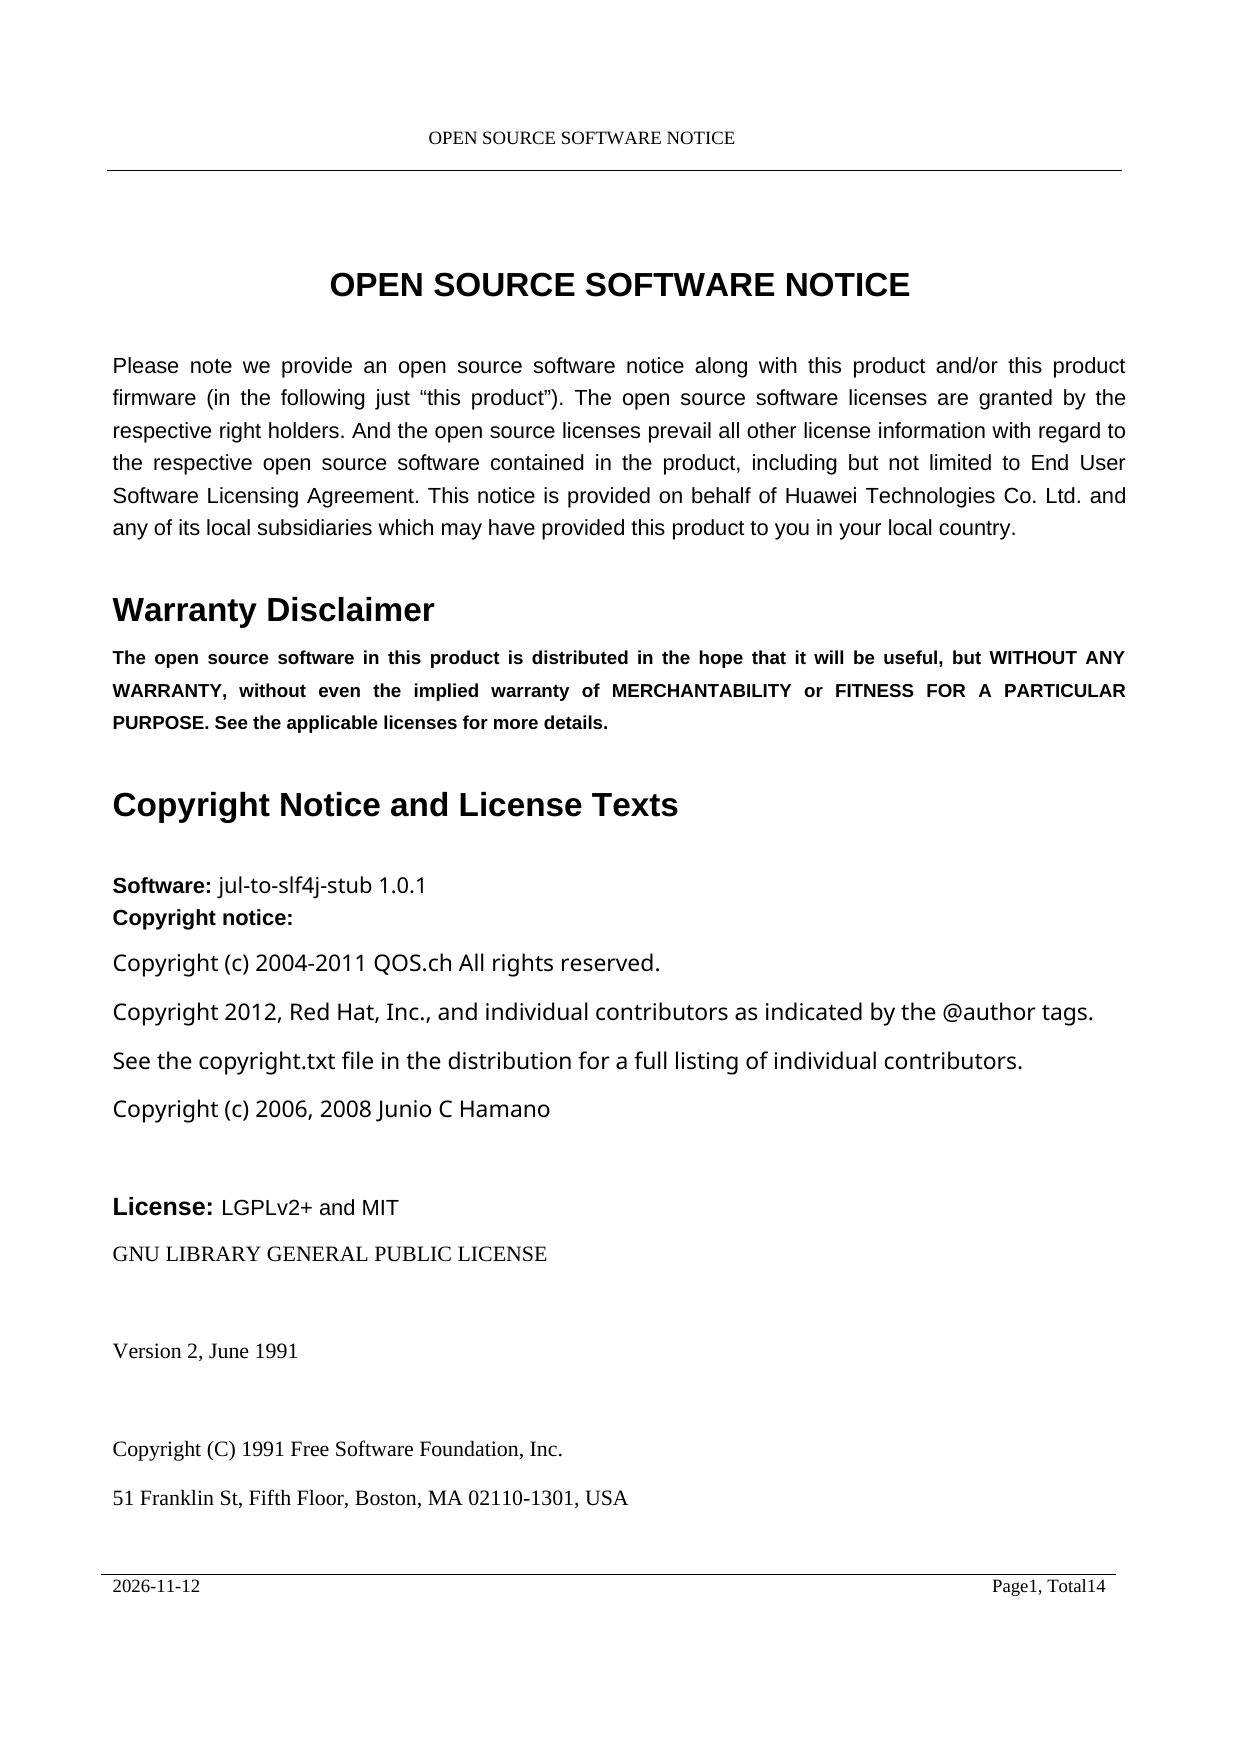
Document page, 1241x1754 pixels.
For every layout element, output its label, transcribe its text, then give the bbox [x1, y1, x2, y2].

text License: LGPLv2+ and MIT [112, 1190, 1128, 1223]
text The open source software in this product is distributed in the hope that it will be useful, but WITHOUT ANY WARRANTY, without even the implied warranty of MERCHANTABILITY or FITNESS FOR A PARTICULAR PURPOSE. See the applicable licenses for more details. [112, 641, 1128, 739]
text Warranty Disclaimer [112, 576, 1128, 641]
text Copyright Notice and License Texts [112, 771, 1128, 836]
text OPEN SOURCE SOFTWARE NOTICE [112, 251, 1128, 316]
text Software: jul-to-slf4j-stub 1.0.1 [112, 869, 1128, 901]
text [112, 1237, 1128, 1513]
text Please note we provide an open source software notice along with this product and/or this product firmware (in the following just “this product”). The open source software licenses are granted by the respective right holders. And the open source licenses prevail all other license information with regard to the respective open source software contained in the product, including but not limited to End User Software Licensing Agreement. This notice is provided on behalf of Huawei Technologies Co. Ltd. and any of its local subsidiaries which may have provided this product to you in your local country. [112, 349, 1128, 544]
text Copyright (c) 2004-2011 QOS.ch All rights reserved. Copyright 2012, Red Hat, Inc., and individual contributors as indicated by the @author tags. See the copyright.txt file in the distribution for a full listing of individual contributors. Copyright (c) 2006, 2008 Junio C Hamano [112, 947, 1128, 1174]
text Copyright notice: [112, 901, 1128, 934]
